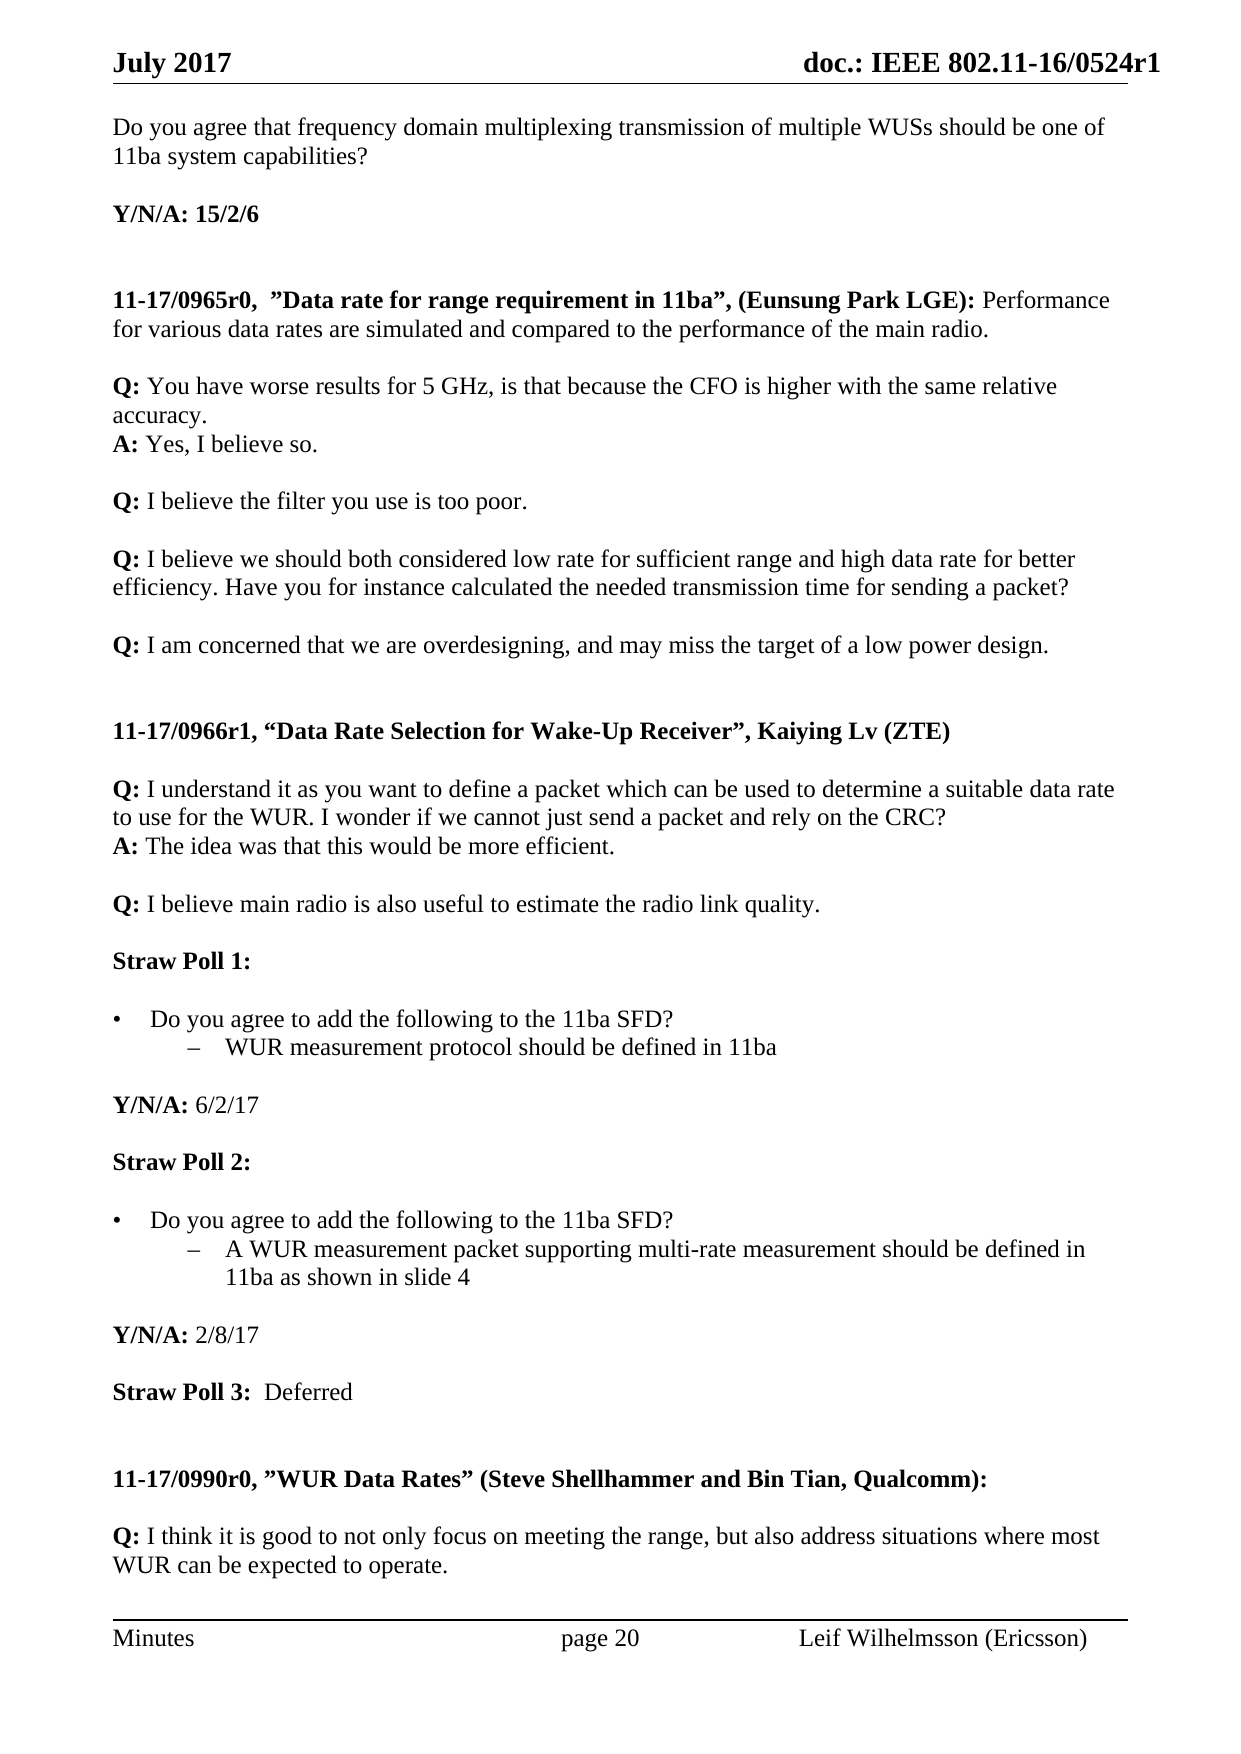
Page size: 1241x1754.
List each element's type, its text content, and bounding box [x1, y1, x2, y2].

text Q: I believe main radio is also useful to estimate the radio link quality. [112, 889, 1128, 917]
text Q: You have worse results for 5 GHz, is that because the CFO is higher with the same relative accuracy. [112, 371, 1128, 429]
text Q: I believe the filter you use is too poor. [112, 486, 1128, 515]
text A: Yes, I believe so. [112, 429, 1128, 457]
text Straw Poll 1: [112, 946, 1128, 975]
text 11-17/0965r0, ”Data rate for range requirement in 11ba”, (Eunsung Park LGE): Performance for various data rates are simulated and compared to the performance of the main radio. [112, 285, 1128, 342]
text Q: I think it is good to not only focus on meeting the range, but also address situations where most WUR can be expected to operate. [112, 1521, 1128, 1579]
text Q: I am concerned that we are overdesigning, and may miss the target of a low power design. [112, 630, 1128, 659]
text Q: I believe we should both considered low rate for sufficient range and high data rate for better efficiency. Have you for instance calculated the needed transmission time for sending a packet? [112, 544, 1128, 601]
text Straw Poll 2: [112, 1147, 1128, 1176]
text Do you agree that frequency domain multiplexing transmission of multiple WUSs should be one of 11ba system capabilities? [112, 112, 1128, 170]
text Y/N/A: 6/2/17 [112, 1090, 1128, 1119]
list Do you agree to add the following to the 11ba SFD? [112, 1004, 1128, 1032]
text 11-17/0966r1, “Data Rate Selection for Wake-Up Receiver”, Kaiying Lv (ZTE) [112, 716, 1128, 745]
list WUR measurement protocol should be defined in 11ba [187, 1032, 1128, 1061]
list Do you agree to add the following to the 11ba SFD? [112, 1205, 1128, 1234]
list A WUR measurement packet supporting multi-rate measurement should be defined in 11ba as shown in slide 4 [187, 1234, 1128, 1291]
text A: The idea was that this would be more efficient. [112, 831, 1128, 860]
text 11-17/0990r0, ”WUR Data Rates” (Steve Shellhammer and Bin Tian, Qualcomm): [112, 1464, 1128, 1492]
text Straw Poll 3: Deferred [112, 1377, 1128, 1406]
text Q: I understand it as you want to define a packet which can be used to determine a suitable data rate to use for the WUR. I wonder if we cannot just send a packet and rely on the CRC? [112, 774, 1128, 831]
text Y/N/A: 15/2/6 [112, 199, 1128, 227]
text Y/N/A: 2/8/17 [112, 1320, 1128, 1349]
